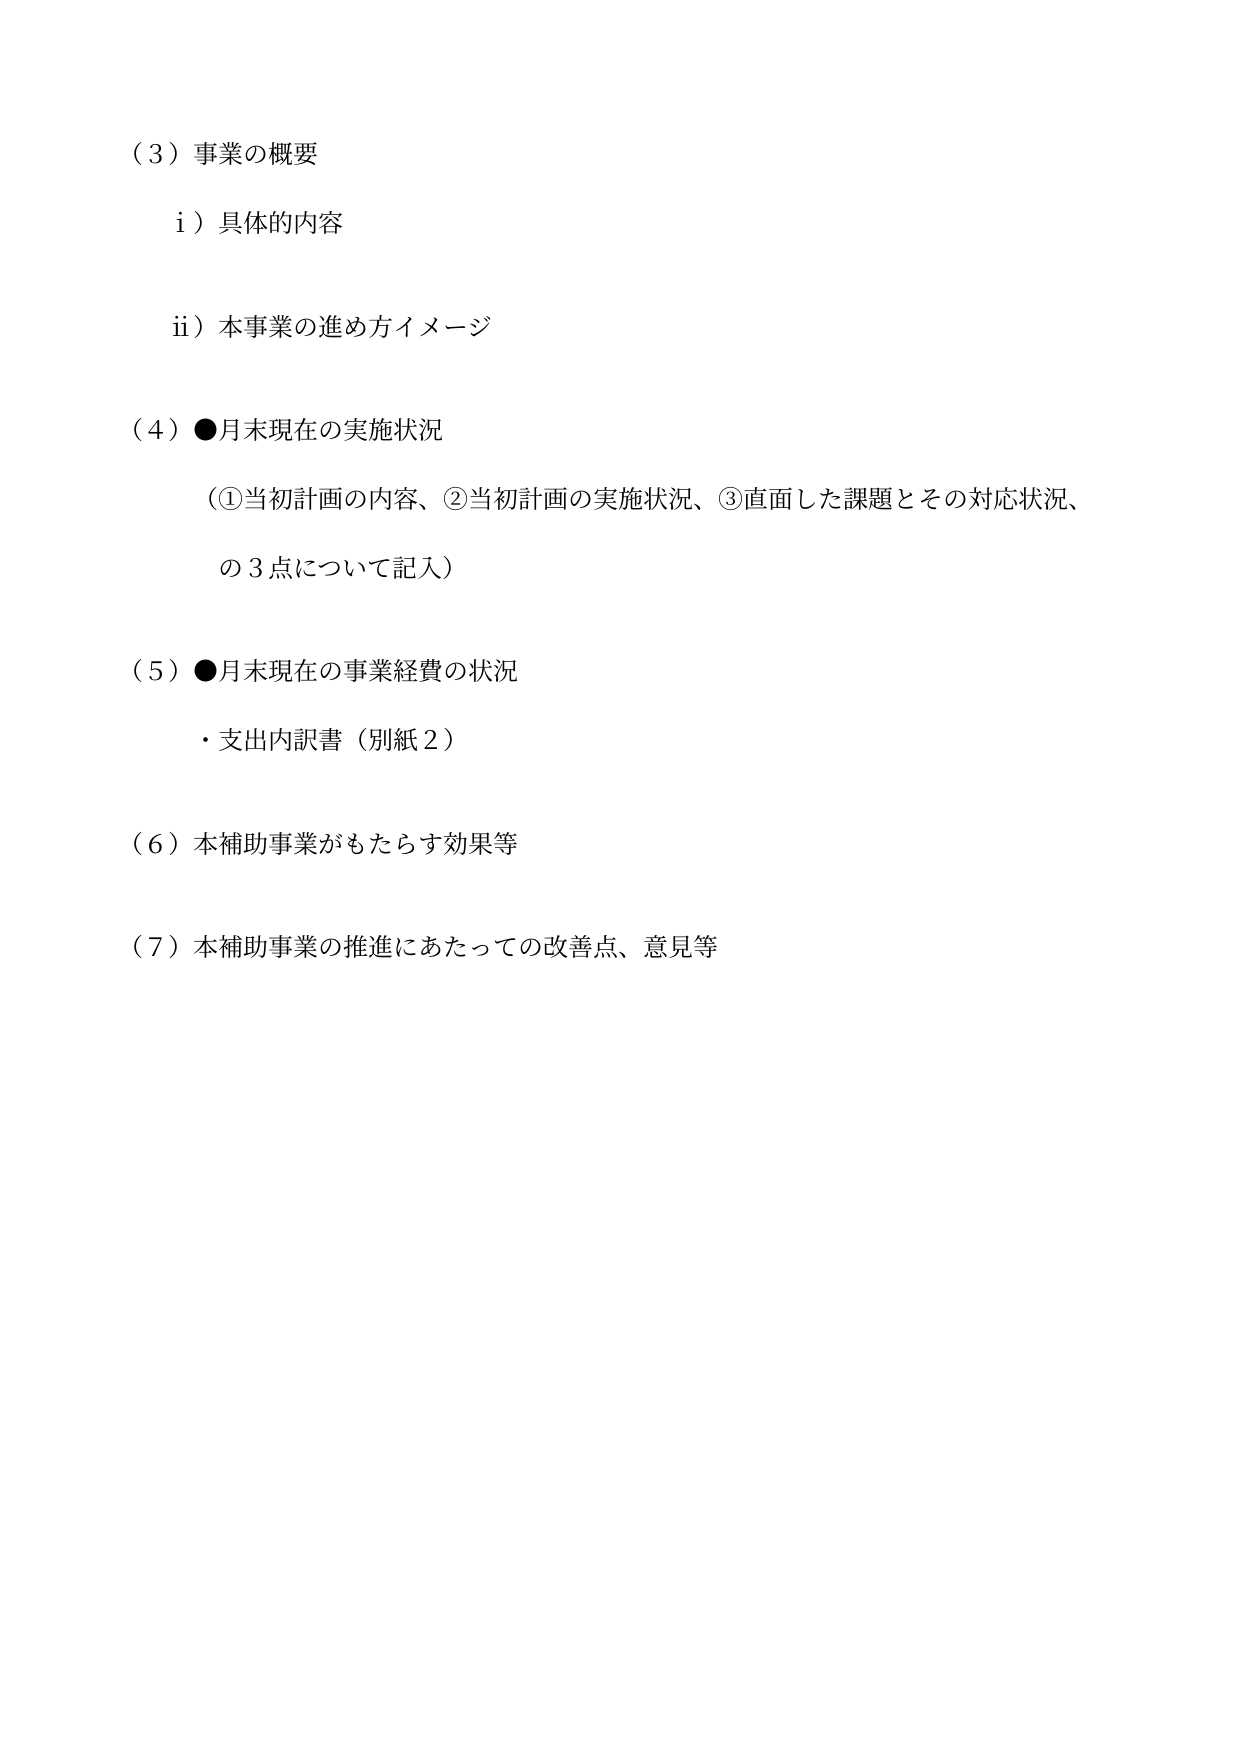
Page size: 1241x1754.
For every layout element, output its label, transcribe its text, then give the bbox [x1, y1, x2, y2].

text （６）本補助事業がもたらす効果等 [118, 808, 1122, 877]
text ⅱ）本事業の進め方イメージ [118, 291, 1122, 360]
text （５）●月末現在の事業経費の状況 [118, 636, 1122, 704]
text ⅰ）具体的内容 [118, 187, 1122, 256]
text ・支出内訳書（別紙２） [118, 704, 1122, 773]
text （３）事業の概要 [118, 118, 1122, 187]
text の３点について記入） [118, 532, 1122, 601]
text （４）●月末現在の実施状況 [118, 394, 1122, 463]
text （７）本補助事業の推進にあたっての改善点、意見等 [118, 911, 1122, 980]
text （①当初計画の内容、②当初計画の実施状況、③直面した課題とその対応状況、 [118, 463, 1122, 532]
